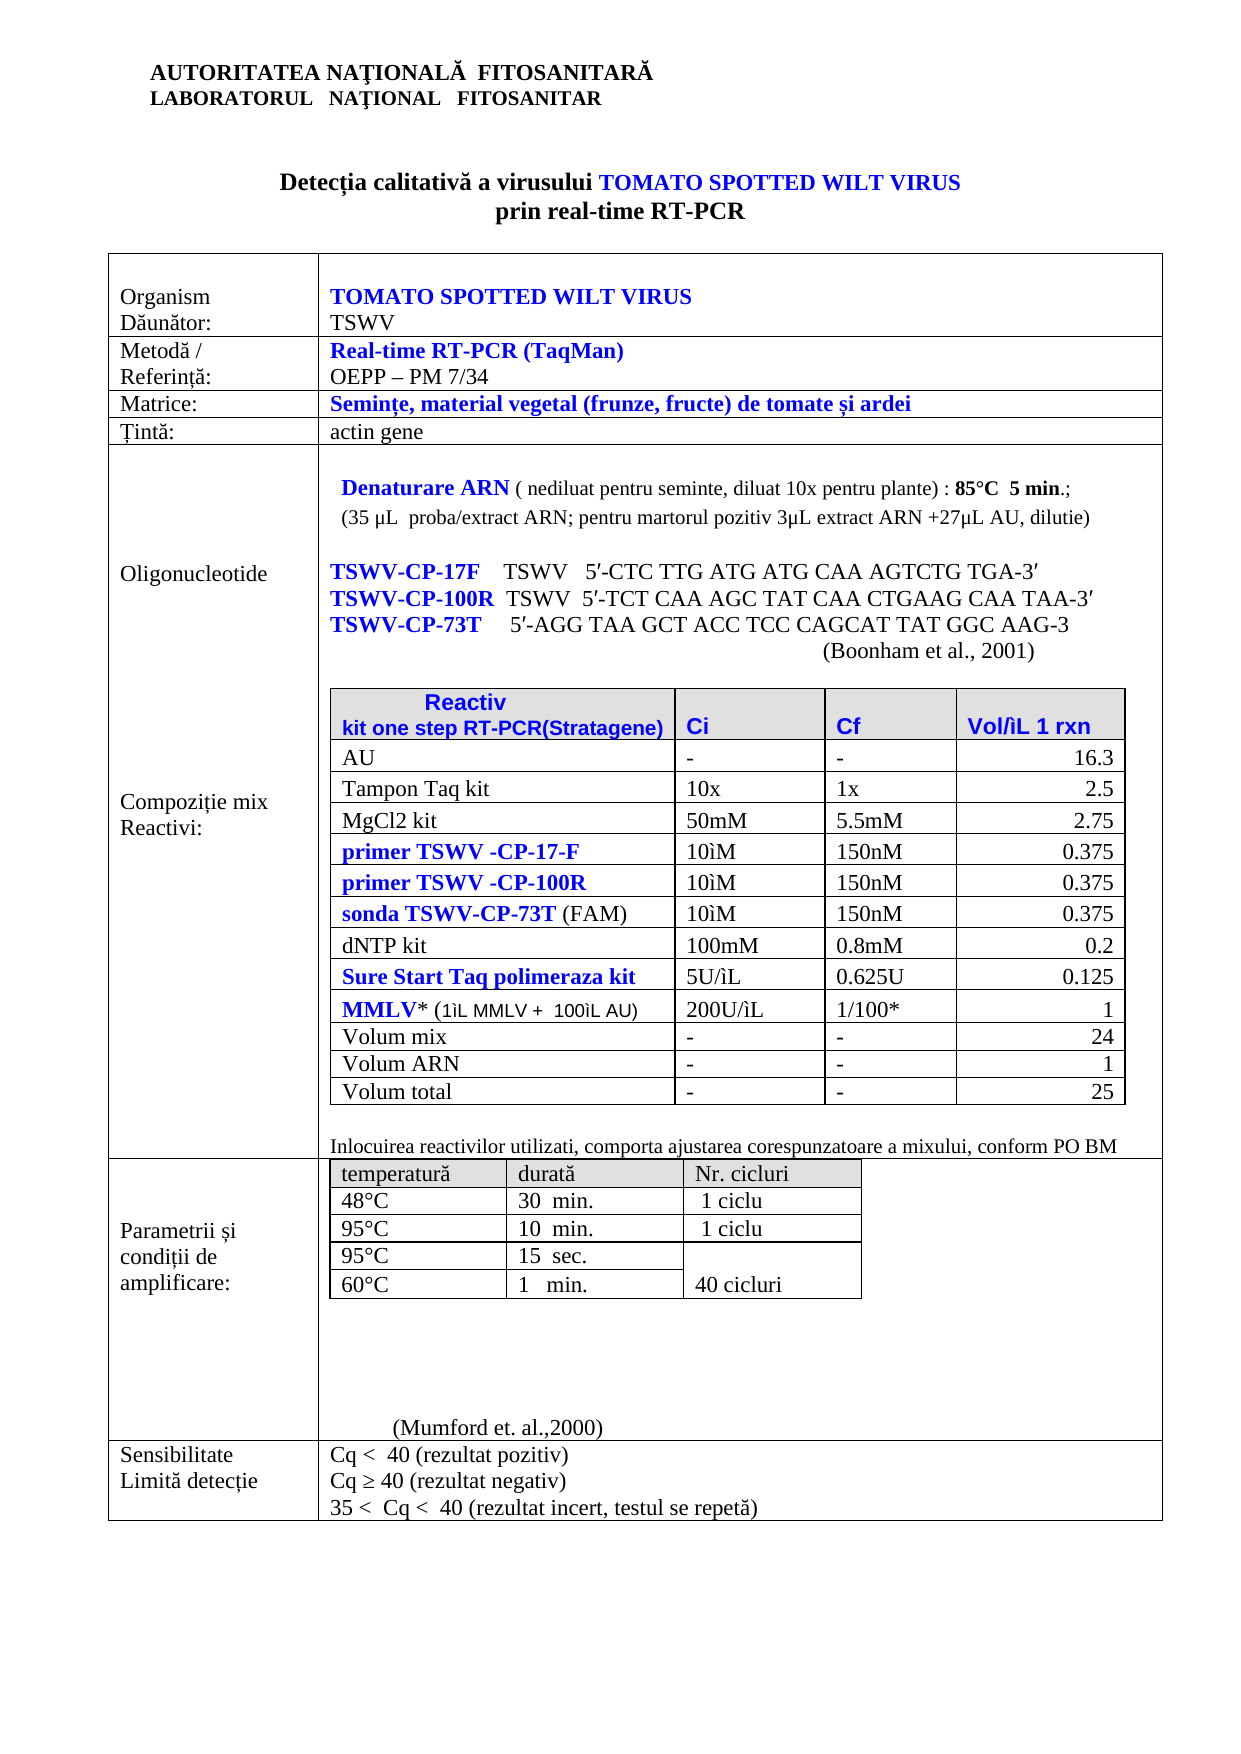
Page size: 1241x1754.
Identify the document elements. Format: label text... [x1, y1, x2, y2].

table_cell actin gene [319, 418, 1162, 444]
text prin real-time RT-PCR [150, 196, 1090, 224]
table_cell Sensibilitate Limită detecție [109, 1441, 318, 1520]
table_cell Real-time RT-PCR (TaqMan) OEPP – PM 7/34 [319, 337, 1162, 389]
table_header Organism Dăunător: [109, 254, 318, 336]
table_cell Metodă / Referință: [109, 337, 318, 389]
text LABORATORUL NAŢIONAL FITOSANITAR [150, 85, 1090, 109]
text Detecția calitativă a virusului TOMATO SPOTTED WILT VIRUS [150, 167, 1090, 196]
table_cell Matrice: [109, 391, 318, 417]
table_header TOMATO SPOTTED WILT VIRUS TSWV [319, 254, 1162, 336]
table_cell Oligonucleotide Compoziție mix Reactivi: [109, 445, 318, 1158]
table_cell Semințe, material vegetal (, fructe) de tomate și ardei [319, 391, 1162, 417]
table_cell Cq < 40 (rezultat pozitiv) Cq ≥ 40 (rezultat negativ) 35 < Cq < 40 (rezultat incert, testul se repetă) [319, 1441, 1162, 1520]
text AUTORITATEA NAŢIONALĂ FITOSANITARĂ [150, 59, 1090, 85]
table_cell (Mumford et. al.,2000) [319, 1159, 1162, 1440]
table_cell TSWV-CP-17F TSWV 5′-CTC TTG ATG ATG CAA AGTCTG TGA-3′ TSWV-CP-100R TSWV 5′-TCT CAA AGC TAT CAA CTGAAG CAA TAA-3′ TSWV-CP-73T 5′-AGG TAA GCT ACC TCC CAGCAT TAT GGC AAG-3 (Boonham et al., 2001) Inlocuirea reactivilor utilizati, comporta ajustarea corespunzatoare a mixului, conform PO BM [319, 445, 1162, 1158]
table_cell Parametrii și condiții de amplificare: [109, 1159, 318, 1440]
table_cell Țintă: [109, 418, 318, 444]
